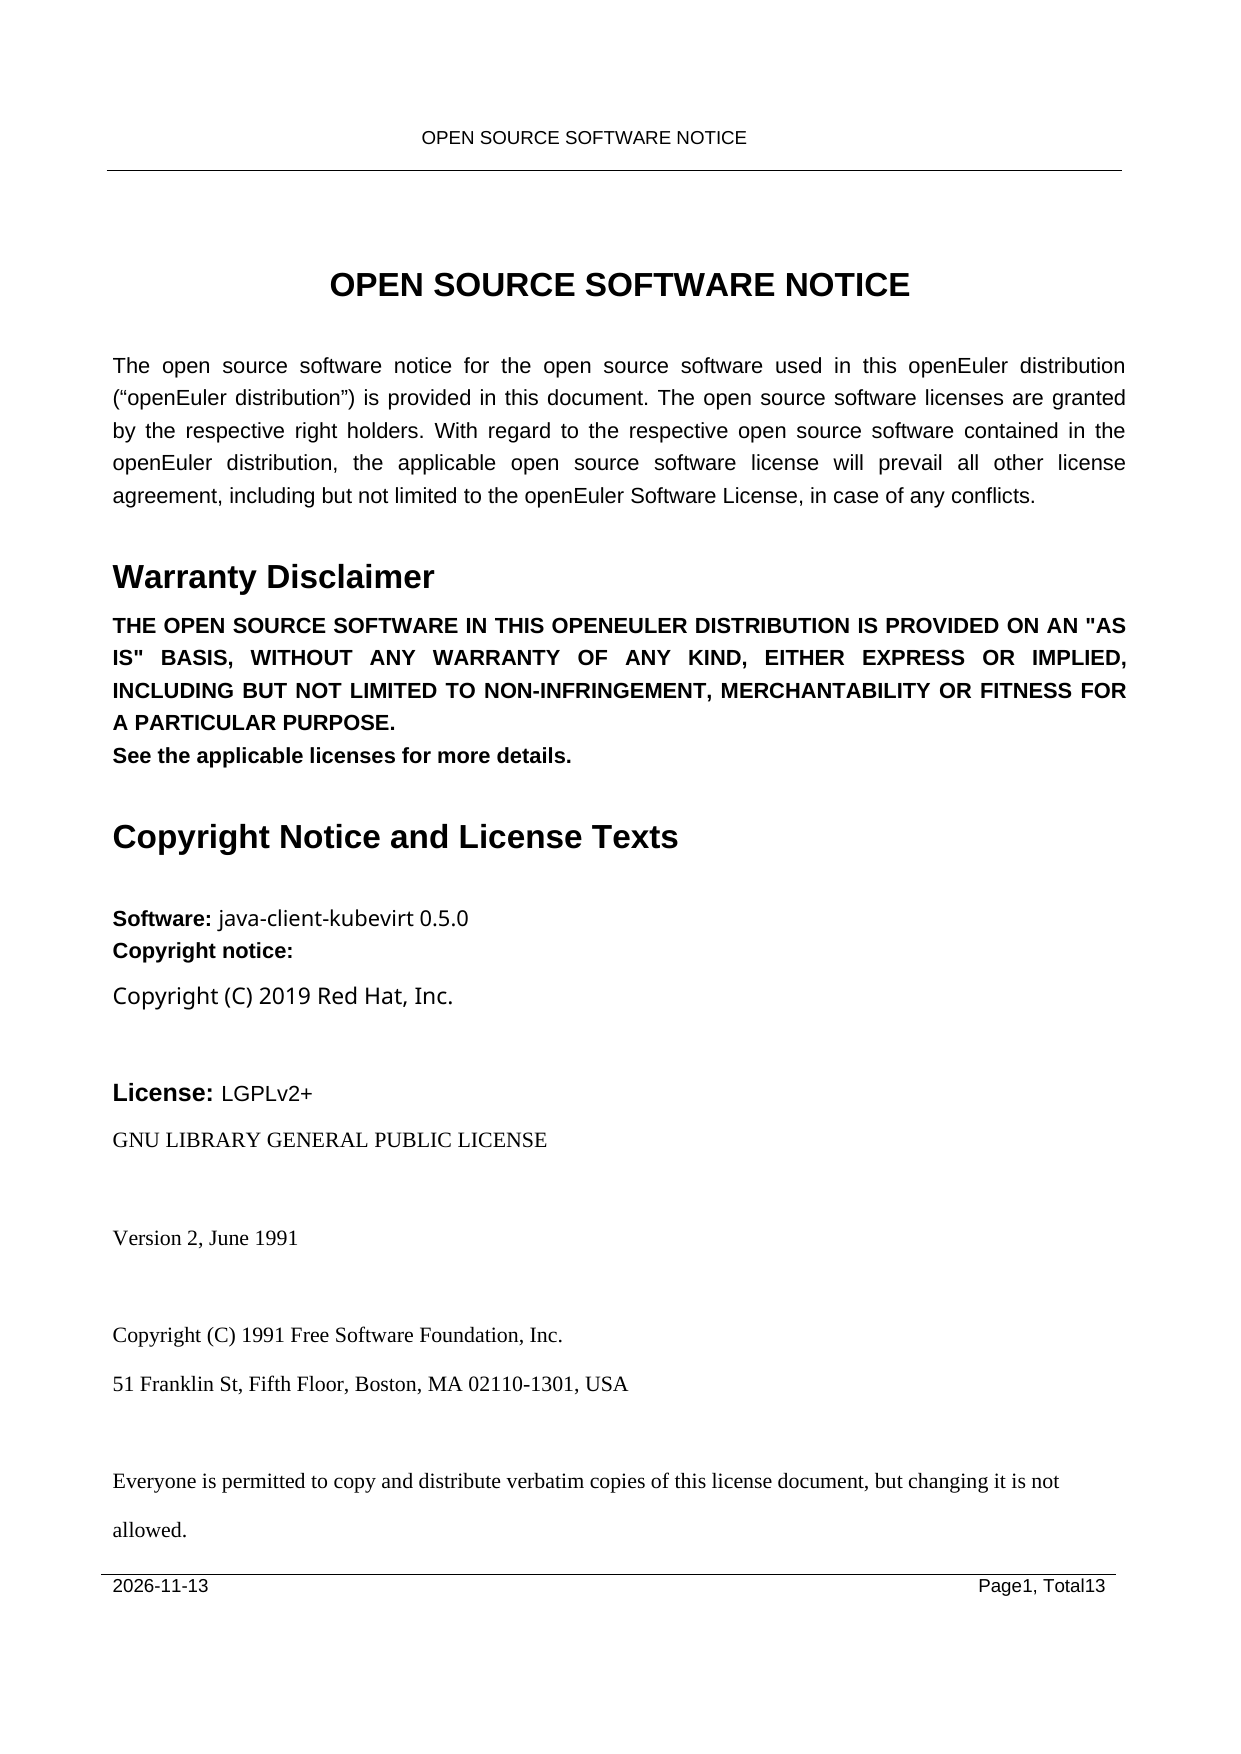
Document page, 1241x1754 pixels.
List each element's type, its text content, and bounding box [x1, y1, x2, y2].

text The open source software notice for the open source software used in this openEuler distribution (“openEuler distribution”) is provided in this document. The open source software licenses are granted by the respective right holders. With regard to the respective open source software contained in the openEuler distribution, the applicable open source software license will prevail all other license agreement, including but not limited to the openEuler Software License, in case of any conflicts. [112, 349, 1128, 511]
text Warranty Disclaimer [112, 544, 1128, 609]
text Copyright notice: [112, 934, 1128, 966]
text Copyright (C) 2019 Red Hat, Inc. [112, 979, 1128, 1060]
text Software: java-client-kubevirt 0.5.0 [112, 901, 1128, 934]
text OPEN SOURCE SOFTWARE NOTICE [112, 251, 1128, 316]
text Copyright Notice and License Texts [112, 804, 1128, 869]
text THE OPEN SOURCE SOFTWARE IN THIS OPENEULER DISTRIBUTION IS PROVIDED ON AN "AS IS" BASIS, WITHOUT ANY WARRANTY OF ANY KIND, EITHER EXPRESS OR IMPLIED, INCLUDING BUT NOT LIMITED TO NON-INFRINGEMENT, MERCHANTABILITY OR FITNESS FOR A PARTICULAR PURPOSE. See the applicable licenses for more details. [112, 609, 1128, 771]
text License: LGPLv2+ [112, 1077, 1128, 1109]
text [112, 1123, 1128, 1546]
